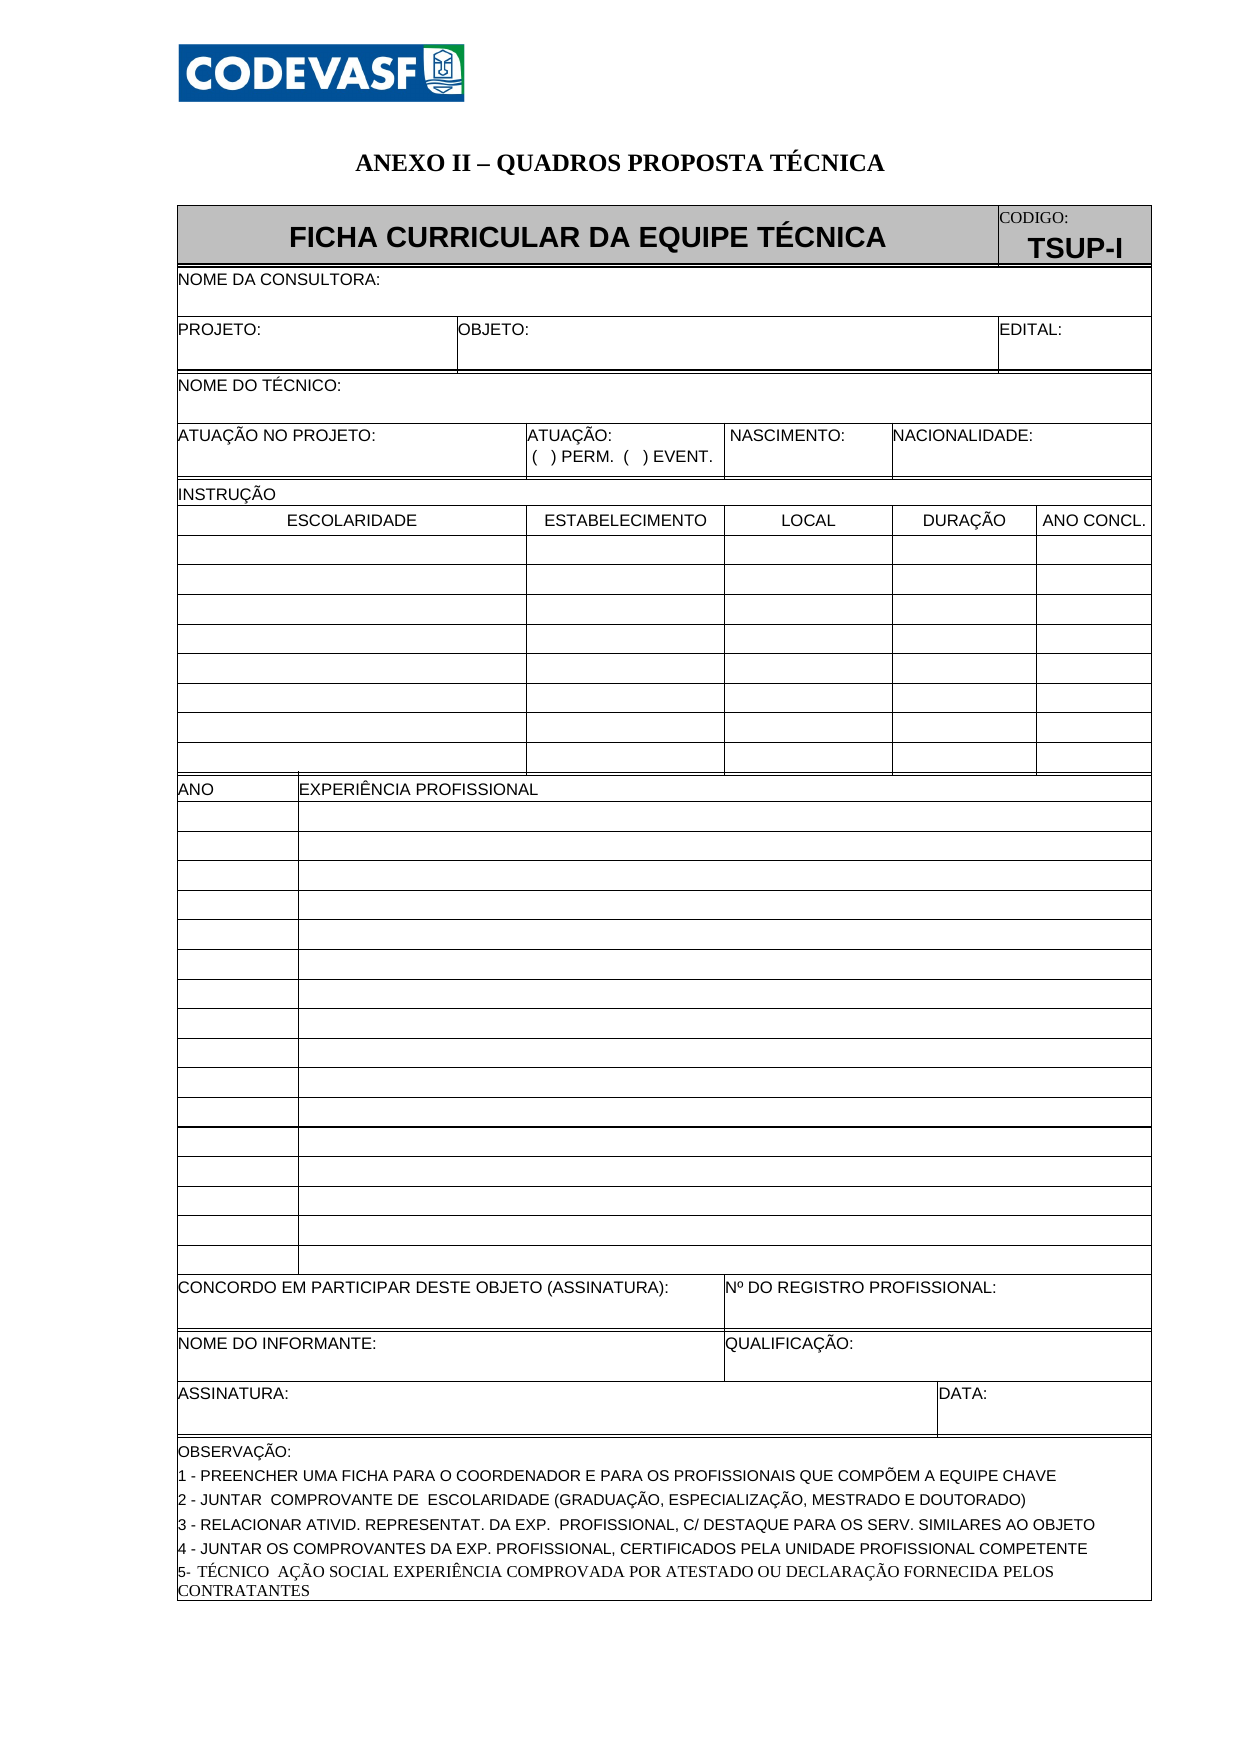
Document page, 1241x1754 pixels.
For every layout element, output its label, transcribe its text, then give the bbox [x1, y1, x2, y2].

table_cell [299, 920, 1151, 949]
table_cell [527, 595, 724, 623]
table_cell NOME DA CONSULTORA: [178, 268, 1151, 316]
table_cell NASCIMENTO: [725, 424, 892, 476]
table_cell [893, 625, 1036, 653]
table_cell [178, 861, 298, 890]
table_cell [527, 713, 724, 742]
table_cell [178, 1246, 298, 1274]
table_cell [725, 654, 892, 683]
table_cell PROJETO: [178, 317, 457, 369]
table_cell [178, 565, 526, 594]
table_cell [299, 1246, 1151, 1274]
table_header CODIGO: TSUP-I [999, 206, 1151, 263]
table_cell ESTABELECIMENTO [527, 506, 724, 535]
table_cell [527, 654, 724, 683]
table_cell [725, 743, 892, 771]
table_cell ESCOLARIDADE [178, 506, 526, 535]
table_cell DATA: [938, 1382, 1151, 1434]
table_cell ANO CONCL. [1037, 506, 1151, 535]
table_cell OBJETO: [458, 317, 998, 369]
table_cell [725, 713, 892, 742]
table_cell Nº DO REGISTRO PROFISSIONAL: [725, 1275, 1151, 1327]
table_cell [893, 743, 1036, 771]
table_cell [178, 891, 298, 919]
table_cell QUALIFICAÇÃO: [725, 1332, 1151, 1381]
table_cell [299, 861, 1151, 890]
table_cell [178, 802, 298, 831]
table_cell EXPERIÊNCIA PROFISSIONAL [299, 776, 1151, 801]
table_cell [725, 684, 892, 712]
table_cell [178, 625, 526, 653]
table_cell [299, 1157, 1151, 1186]
table_cell [178, 950, 298, 978]
table_header FICHA CURRICULAR DA EQUIPE TÉCNICA [178, 206, 998, 263]
table_cell [178, 1216, 298, 1245]
table_cell [299, 980, 1151, 1008]
table_cell [527, 625, 724, 653]
table_cell [178, 654, 526, 683]
table_cell [725, 536, 892, 564]
table_cell [725, 625, 892, 653]
table_cell [178, 595, 526, 623]
table_cell [299, 1098, 1151, 1126]
table_cell [299, 1128, 1151, 1156]
table_cell [299, 1187, 1151, 1215]
table_cell [893, 536, 1036, 564]
table_cell [893, 654, 1036, 683]
table_cell [178, 1039, 298, 1067]
table_cell [178, 684, 526, 712]
table_cell [178, 1009, 298, 1038]
table_cell NOME DO INFORMANTE: [178, 1332, 724, 1381]
table_cell [178, 1187, 298, 1215]
table_cell INSTRUÇÃO [178, 480, 1151, 505]
table_cell [178, 920, 298, 949]
table_cell [299, 1009, 1151, 1038]
table_cell [893, 713, 1036, 742]
table_cell [527, 565, 724, 594]
table_cell OBSERVAÇÃO: 1 - PREENCHER UMA FICHA PARA O COORDENADOR E PARA OS PROFISSIONAIS QUE COMPÕEM A EQUIPE CHAVE 2 - JUNTAR COMPROVANTE DE ESCOLARIDADE (GRADUAÇÃO, ESPECIALIZAÇÃO, MESTRADO E DOUTORADO) 3 - RELACIONAR ATIVID. REPRESENTAT. DA EXP. PROFISSIONAL, C/ DESTAQUE PARA OS SERV. SIMILARES AO OBJETO 4 - JUNTAR OS COMPROVANTES DA EXP. PROFISSIONAL, CERTIFICADOS PELA UNIDADE PROFISSIONAL COMPETENTE 5- TÉCNICO AÇÃO SOCIAL EXPERIÊNCIA COMPROVADA POR ATESTADO OU DECLARAÇÃO FORNECIDA PELOS CONTRATANTES [178, 1438, 1151, 1600]
table_cell [178, 1098, 298, 1126]
table_cell [1037, 684, 1151, 712]
table_cell ASSINATURA: [178, 1382, 937, 1434]
table_cell [178, 1128, 298, 1156]
table_cell [178, 832, 298, 860]
table_cell [1037, 565, 1151, 594]
table_cell ATUAÇÃO NO PROJETO: [178, 424, 526, 476]
table_cell [178, 1068, 298, 1097]
table_cell ATUAÇÃO: ( ) PERM. ( ) EVENT. [527, 424, 724, 476]
table_cell [1037, 654, 1151, 683]
table_cell [178, 713, 526, 742]
table_cell [1037, 743, 1151, 771]
table_cell [893, 565, 1036, 594]
table_cell [299, 832, 1151, 860]
text ANEXO II – QUADROS PROPOSTA TÉCNICA [177, 148, 1063, 176]
table_cell EDITAL: [999, 317, 1151, 369]
table_cell [1037, 625, 1151, 653]
table_cell ANO [178, 776, 298, 801]
table_cell [178, 743, 526, 771]
table_cell [299, 802, 1151, 831]
table_cell [299, 891, 1151, 919]
table_cell NOME DO TÉCNICO: [178, 374, 1151, 422]
table_cell [527, 743, 724, 771]
table_cell [1037, 713, 1151, 742]
table_cell DURAÇÃO [893, 506, 1036, 535]
table_cell [299, 950, 1151, 978]
table_cell [299, 1039, 1151, 1067]
table_cell [178, 980, 298, 1008]
table_cell [299, 1068, 1151, 1097]
table_cell [178, 536, 526, 564]
picture [178, 44, 465, 102]
table_cell CONCORDO EM PARTICIPAR DESTE OBJETO (ASSINATURA): [178, 1275, 724, 1327]
table_cell [1037, 536, 1151, 564]
table_cell NACIONALIDADE: [893, 424, 1151, 476]
table_cell [299, 1216, 1151, 1245]
table_cell [527, 684, 724, 712]
table_cell LOCAL [725, 506, 892, 535]
table_cell [725, 565, 892, 594]
table_cell [725, 595, 892, 623]
table_cell [893, 684, 1036, 712]
table_cell [1037, 595, 1151, 623]
table_cell [527, 536, 724, 564]
table_cell [178, 1157, 298, 1186]
table_cell [893, 595, 1036, 623]
